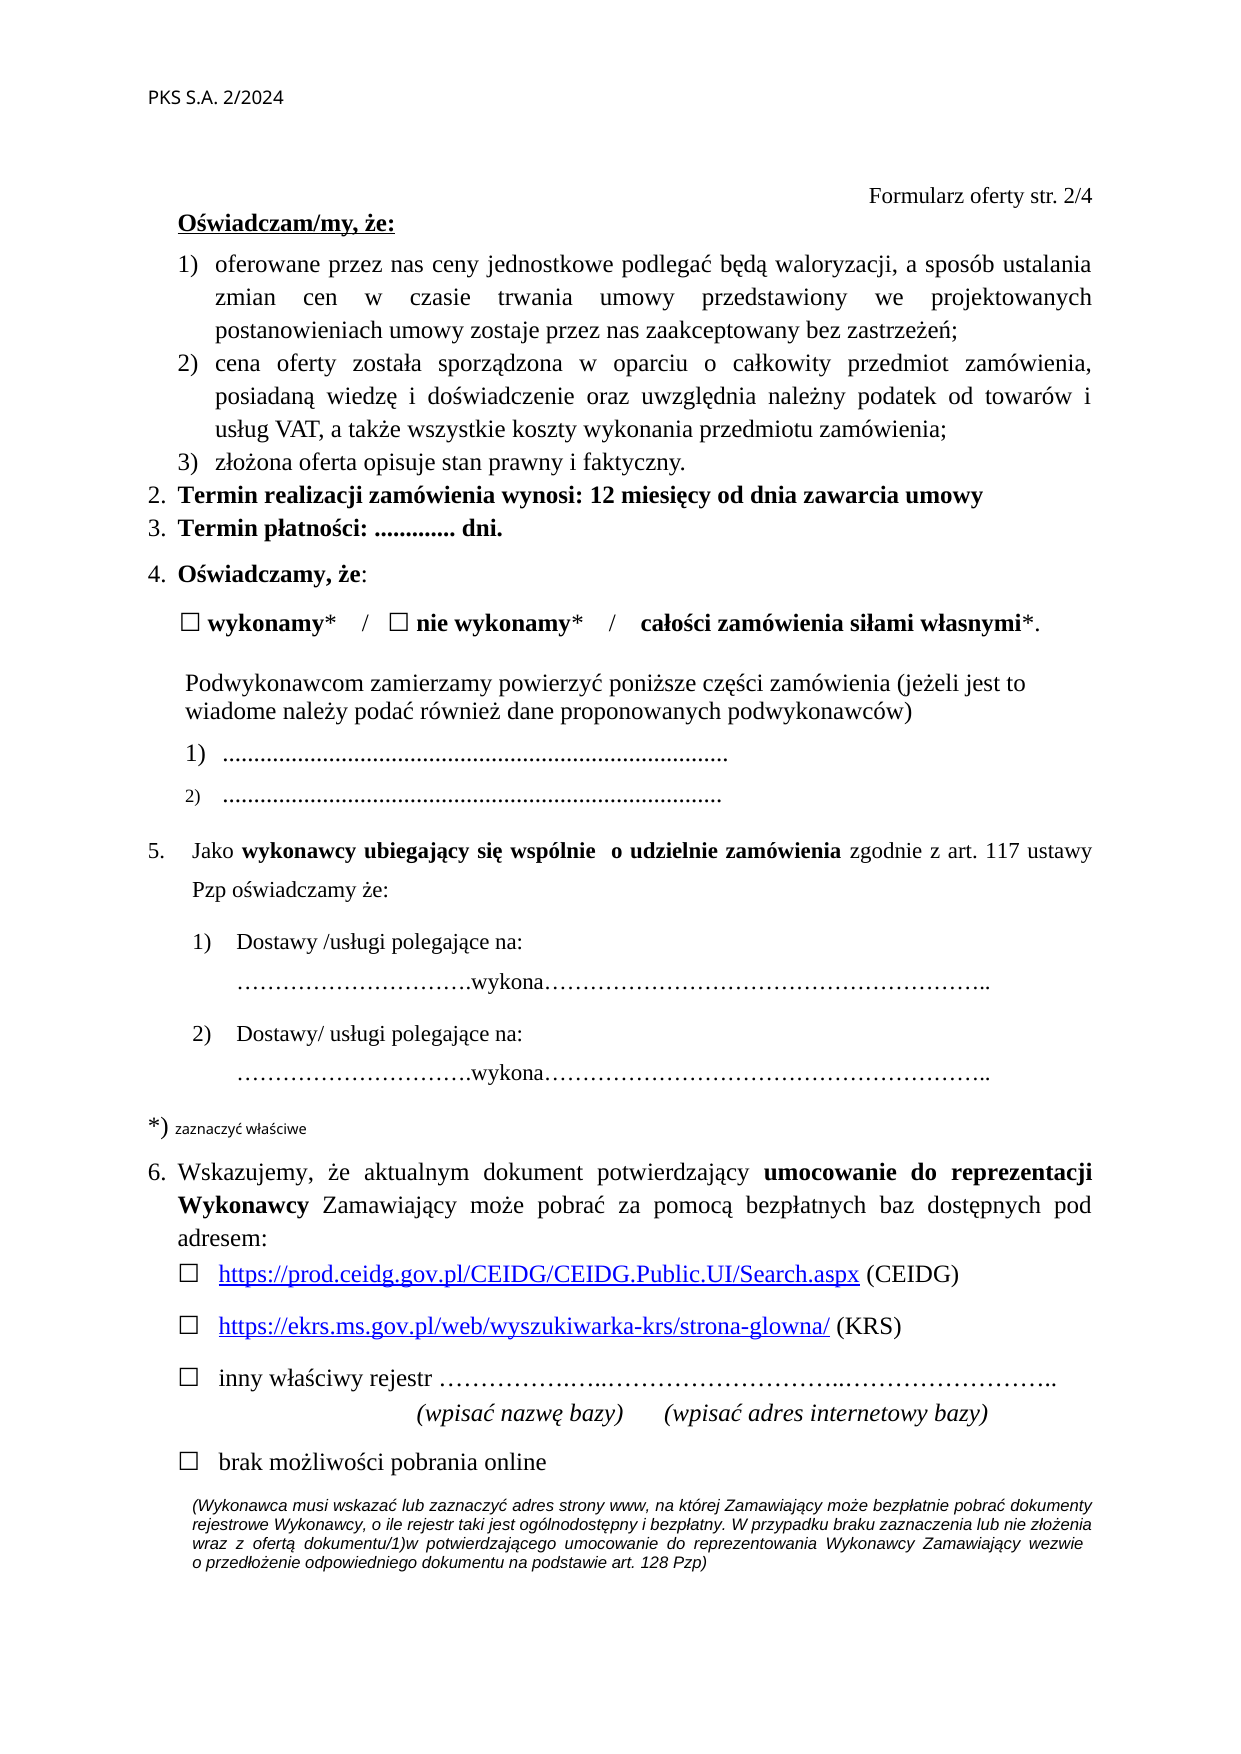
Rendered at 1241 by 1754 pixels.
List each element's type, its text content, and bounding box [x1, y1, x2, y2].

list Termin realizacji zamówienia wynosi: 12 miesięcy od dnia zawarcia umowy [148, 480, 1083, 509]
text brak możliwości pobrania online [177, 1444, 1093, 1478]
list Termin płatności: ............. dni. [148, 513, 1093, 542]
list cena oferty została sporządzona w oparciu o całkowity przedmiot zamówienia, posiadaną wiedzę i doświadczenie oraz uwzględnia należny podatek od towarów i usług VAT, a także wszystkie koszty wykonania przedmiotu zamówienia; [177, 348, 1093, 443]
text (wpisać nazwę bazy) (wpisać adres internetowy bazy) [148, 1398, 1093, 1427]
text https://ekrs.ms.gov.pl/web/wyszukiwarka-krs/strona-glowna/ (KRS) [177, 1307, 1093, 1342]
text (Wykonawca musi wskazać lub zaznaczyć adres strony www, na której Zamawiający może bezpłatnie pobrać dokumenty rejestrowe Wykonawcy, o ile rejestr taki jest ogólnodostępny i bezpłatny. W przypadku braku zaznaczenia lub nie złożenia wraz z ofertą dokumentu/1)w potwierdzającego umocowanie do reprezentowania Wykonawcy Zamawiający wezwie o przedłożenie odpowiedniego dokumentu na podstawie art. 128 Pzp) [192, 1496, 1093, 1572]
list złożona oferta opisuje stan prawny i faktyczny. [177, 447, 1093, 476]
text inny właściwy rejestr …………….…..………………………..…………………….. [177, 1359, 1093, 1393]
list Oświadczamy, że: [148, 559, 1093, 588]
list oferowane przez nas ceny jednostkowe podlegać będą waloryzacji, a sposób ustalania zmian cen w czasie trwania umowy przedstawiony we projektowanych postanowieniach umowy zostaje przez nas zaakceptowany bez zastrzeżeń; [177, 249, 1093, 344]
text *) zaznaczyć właściwe [148, 1111, 1093, 1140]
list ................................................................................ [185, 779, 1093, 808]
list Jako wykonawcy ubiegający się wspólnie o udzielnie zamówienia zgodnie z art. 117 ustawy Pzp oświadczamy że: [148, 837, 1093, 903]
list Wskazujemy, że aktualnym dokument potwierdzający umocowanie do reprezentacji Wykonawcy Zamawiający może pobrać za pomocą bezpłatnych baz dostępnych pod adresem: [148, 1157, 1093, 1252]
text ☐ wykonamy* / ☐ nie wykonamy* / całości zamówienia siłami własnymi*. [148, 604, 1093, 638]
text https://prod.ceidg.gov.pl/CEIDG/CEIDG.Public.UI/Search.aspx (CEIDG) [177, 1256, 1093, 1290]
text Oświadczam/my, że: [177, 208, 1093, 237]
text Podwykonawcom zamierzamy powierzyć poniższe części zamówienia (jeżeli jest to wiadome należy podać również dane proponowanych podwykonawców) [185, 668, 1093, 725]
list ................................................................................. [185, 738, 1093, 766]
list Dostawy /usługi polegające na: ………………………….wykona………………………………………………….. [192, 928, 1093, 994]
list Dostawy/ usługi polegające na: ………………………….wykona………………………………………………….. [192, 1020, 1093, 1086]
text Formularz oferty str. 2/4 [207, 182, 1093, 208]
